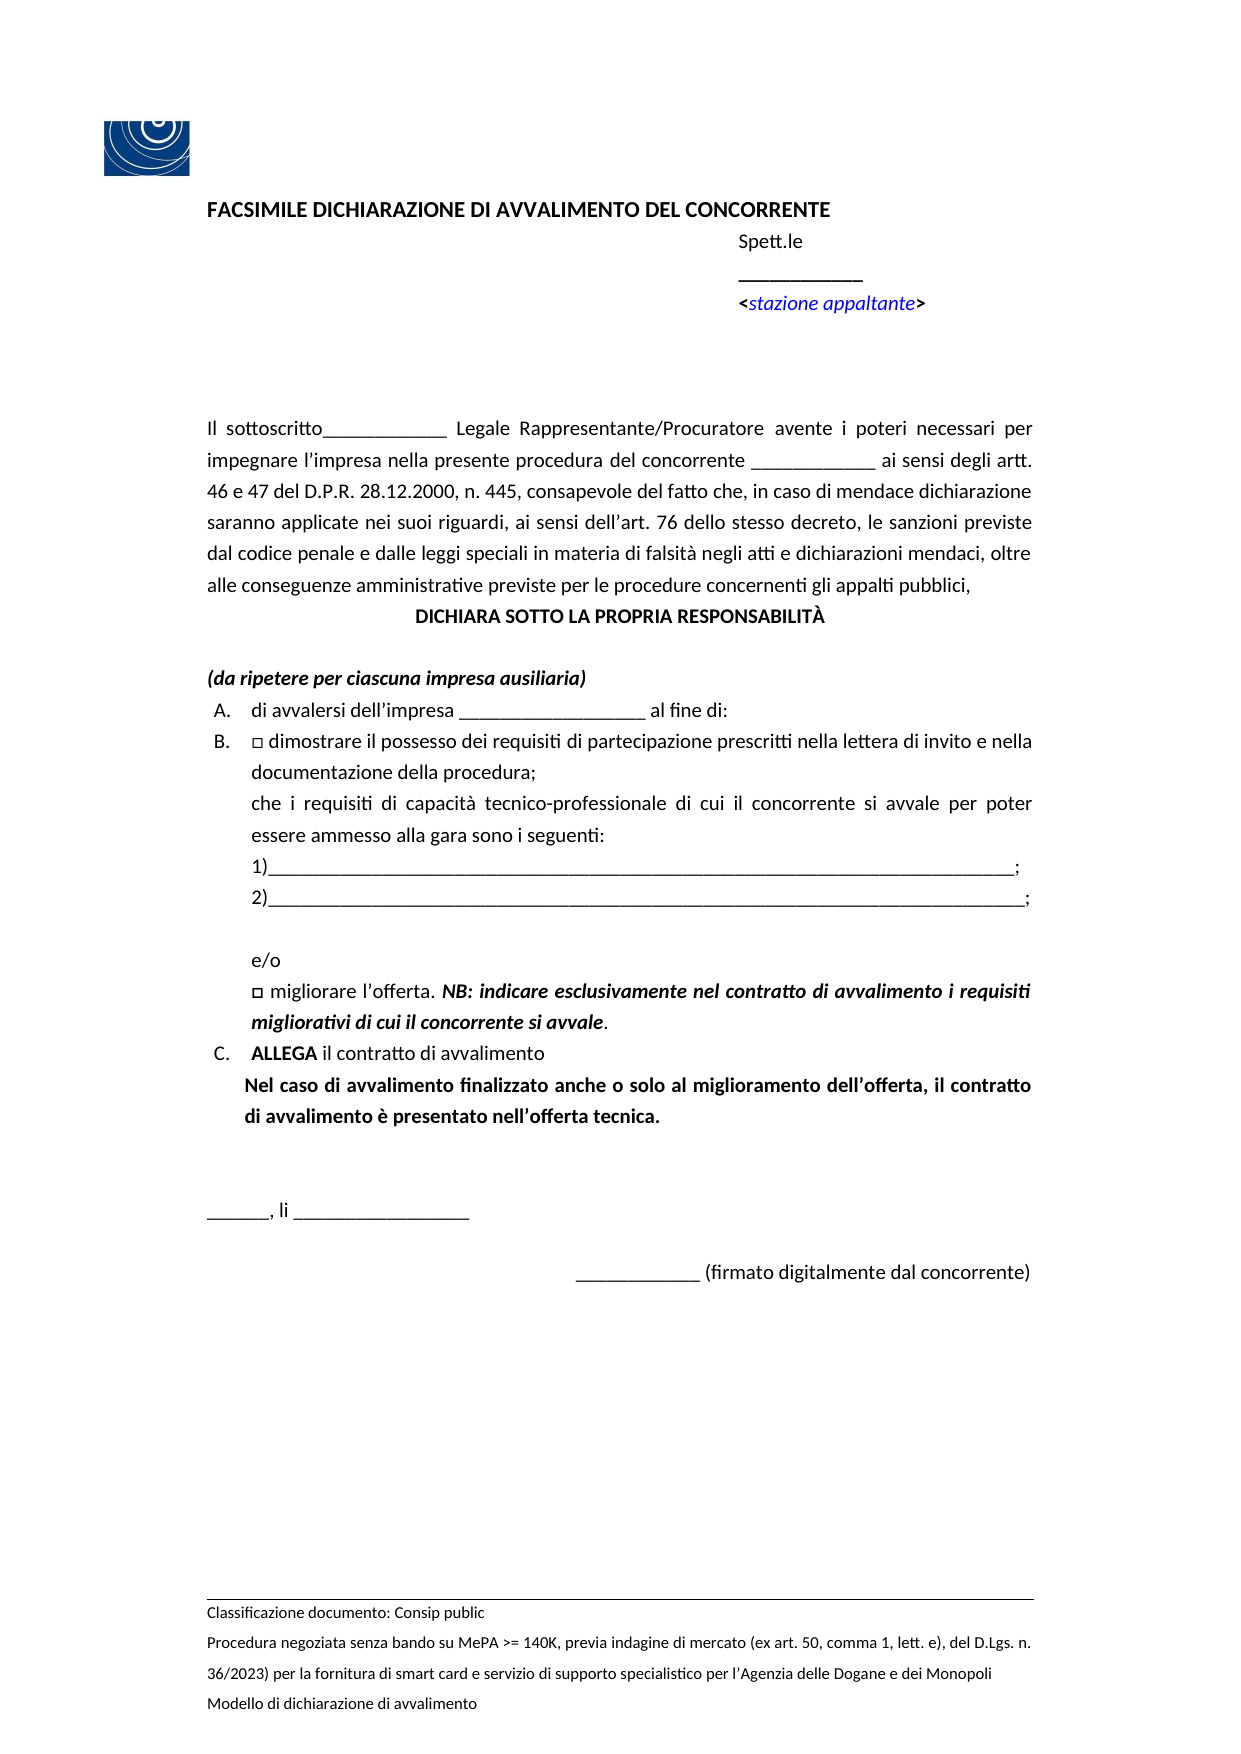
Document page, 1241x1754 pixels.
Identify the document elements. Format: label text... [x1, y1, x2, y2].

text <stazione appaltante> [738, 286, 1033, 317]
picture [0, 0, 191, 176]
text 1)________________________________________________________________________; [251, 848, 1033, 879]
text Nel caso di avvalimento finalizzato anche o solo al miglioramento dell’offerta, il contratto di avvalimento è presentato nell’offerta tecnica. [244, 1067, 1033, 1129]
list □ dimostrare il possesso dei requisiti di partecipazione prescritti nella lettera di invito e nella documentazione della procedura; [214, 723, 1033, 786]
list di avvalersi dell’impresa __________________ al fine di: [214, 692, 1033, 723]
list che i requisiti di capacità tecnico-professionale di cui il concorrente si avvale per poter essere ammesso alla gara sono i seguenti: [251, 786, 1033, 848]
text Il sottoscritto____________ Legale Rappresentante/Procuratore avente i poteri necessari per impegnare l’impresa nella presente procedura del concorrente ____________ ai sensi degli artt. 46 e 47 del D.P.R. 28.12.2000, n. 445, consapevole del fatto che, in caso di mendace dichiarazione saranno applicate nei suoi riguardi, ai sensi dell’art. 76 dello stesso decreto, le sanzioni previste dal codice penale e dalle leggi speciali in materia di falsità negli atti e dichiarazioni mendaci, oltre alle conseguenze amministrative previste per le procedure concernenti gli appalti pubblici, [207, 411, 1033, 598]
text ____________ [738, 254, 1033, 286]
text Spett.le [738, 223, 1033, 254]
text ______, li _________________ [207, 1192, 1033, 1223]
text ____________ (firmato digitalmente dal concorrente) [207, 1254, 1033, 1286]
text e/o [207, 942, 1033, 973]
subtitle FacSimile DICHIARAZIONE DI AVVALIMENTO DEL CONCORRENTE [207, 192, 1033, 223]
text (da ripetere per ciascuna impresa ausiliaria) [207, 661, 1033, 692]
text 2)_________________________________________________________________________; [251, 879, 1033, 911]
list □ migliorare l’offerta. NB: indicare esclusivamente nel contratto di avvalimento i requisiti migliorativi di cui il concorrente si avvale. [251, 973, 1033, 1036]
list ALLEGA il contratto di avvalimento [214, 1036, 1033, 1067]
text DICHIARA SOTTO LA PROPRIA RESPONSABILITÀ [207, 598, 1033, 629]
